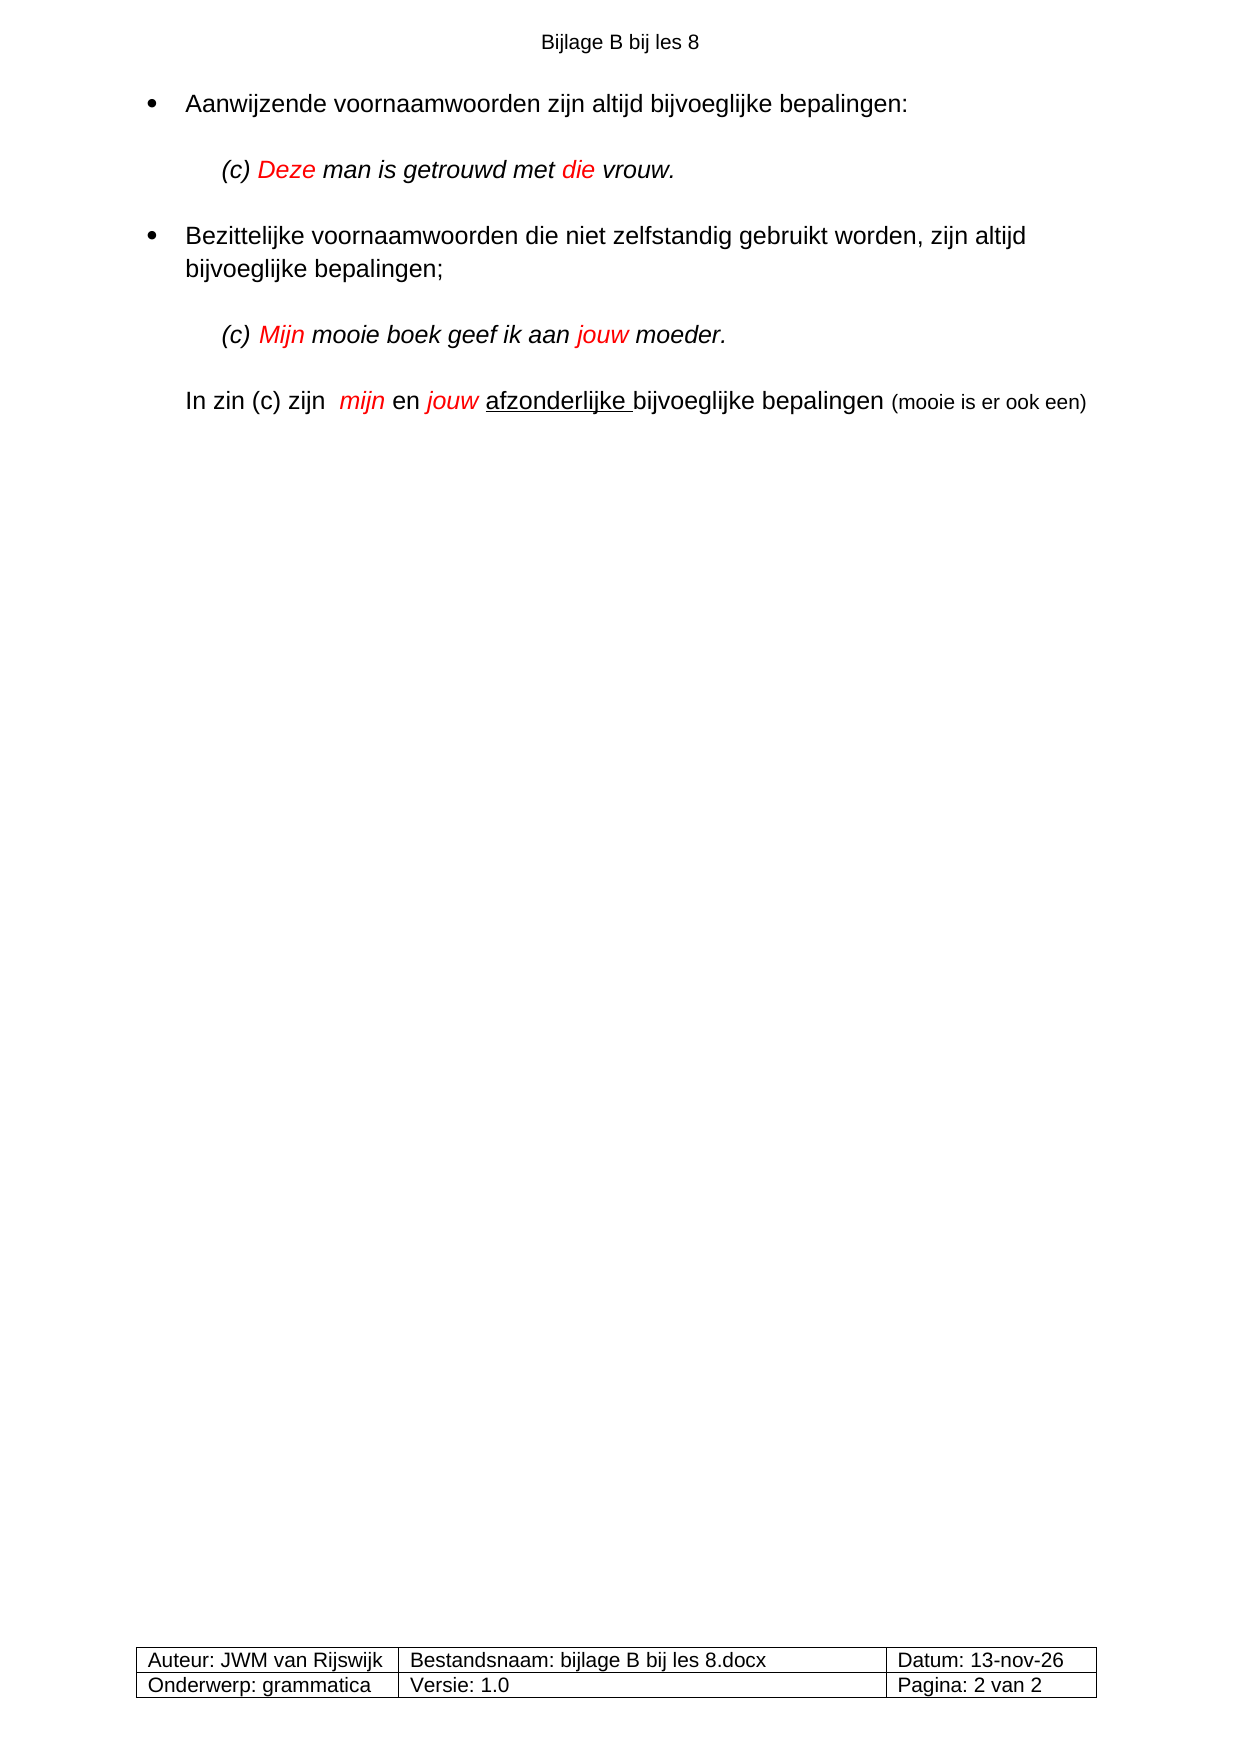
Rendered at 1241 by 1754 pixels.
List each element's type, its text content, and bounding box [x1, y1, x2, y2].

list In zin (c) zijn mijn en jouw afzonderlijke bijvoeglijke bepalingen (mooie is er ook een) [185, 386, 1093, 415]
list Bezittelijke voornaamwoorden die niet zelfstandig gebruikt worden, zijn altijd bijvoeglijke bepalingen; [148, 221, 1093, 283]
list Aanwijzende voornaamwoorden zijn altijd bijvoeglijke bepalingen: [148, 89, 1093, 117]
list (c) Deze man is getrouwd met die vrouw. [221, 155, 1093, 183]
list Mijn mooie boek geef ik aan jouw moeder. [221, 320, 1093, 349]
